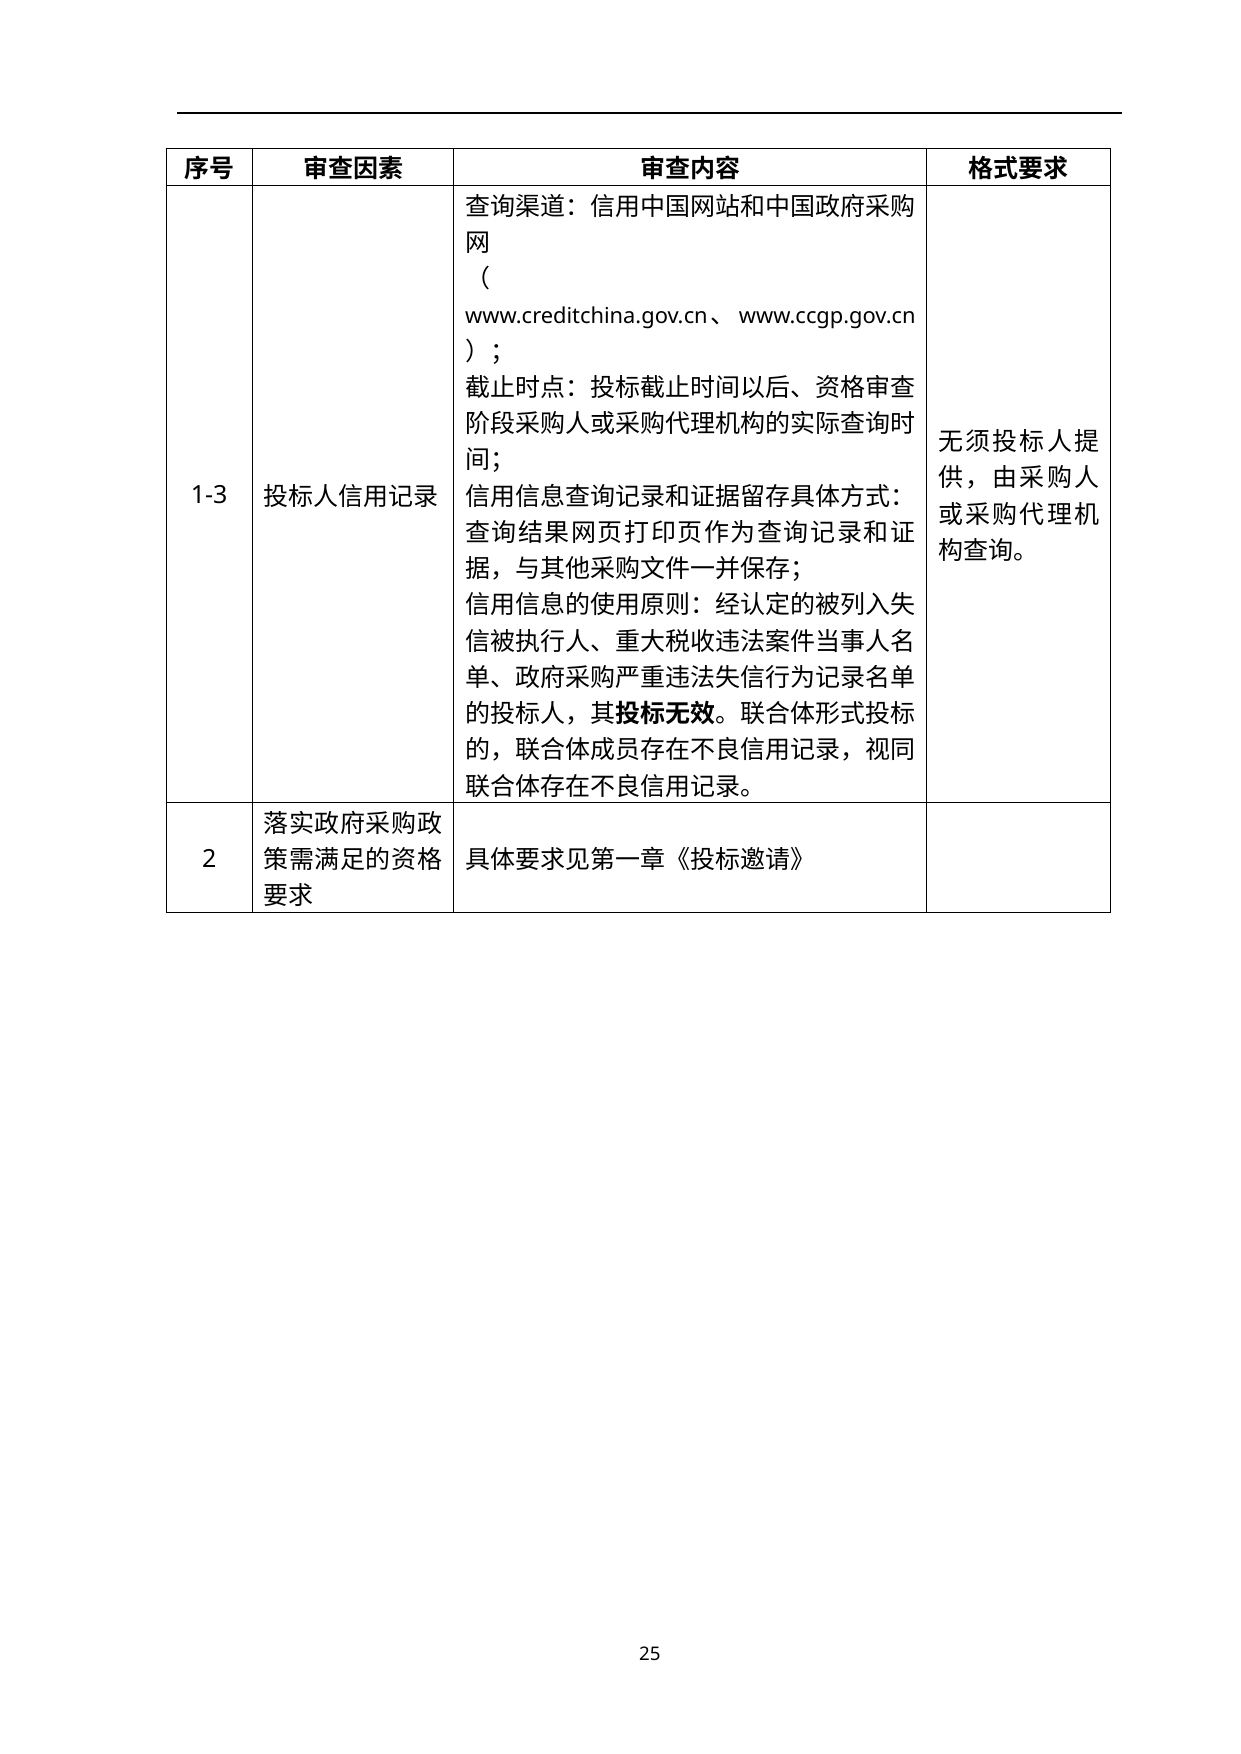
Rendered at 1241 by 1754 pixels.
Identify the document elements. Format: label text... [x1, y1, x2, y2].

table_header 序号 [167, 149, 252, 185]
table_cell 查询渠道：信用中国网站和中国政府采购网（www.creditchina.gov.cn、www.ccgp.gov.cn）； 截止时点：投标截止时间以后、资格审查阶段采购人或采购代理机构的实际查询时间； 信用信息查询记录和证据留存具体方式：查询结果网页打印页作为查询记录和证据，与其他采购文件一并保存； 信用信息的使用原则：经认定的被列入失信被执行人、重大税收违法案件当事人名单、政府采购严重违法失信行为记录名单的投标人，其投标无效。联合体形式投标的，联合体成员存在不良信用记录，视同联合体存在不良信用记录。 [454, 186, 926, 802]
table_cell 无须投标人提供，由采购人或采购代理机构查询。 [927, 186, 1110, 802]
table_cell 投标人信用记录 [253, 186, 453, 802]
table_header 审查内容 [454, 149, 926, 185]
table_cell 2 [167, 803, 252, 912]
table_cell [927, 803, 1110, 912]
table_cell 落实政府采购政策需满足的资格要求 [253, 803, 453, 912]
table_cell 1-3 [167, 186, 252, 802]
table_header 审查因素 [253, 149, 453, 185]
table_cell 具体要求见第一章《投标邀请》 [454, 803, 926, 912]
table_header 格式要求 [927, 149, 1110, 185]
